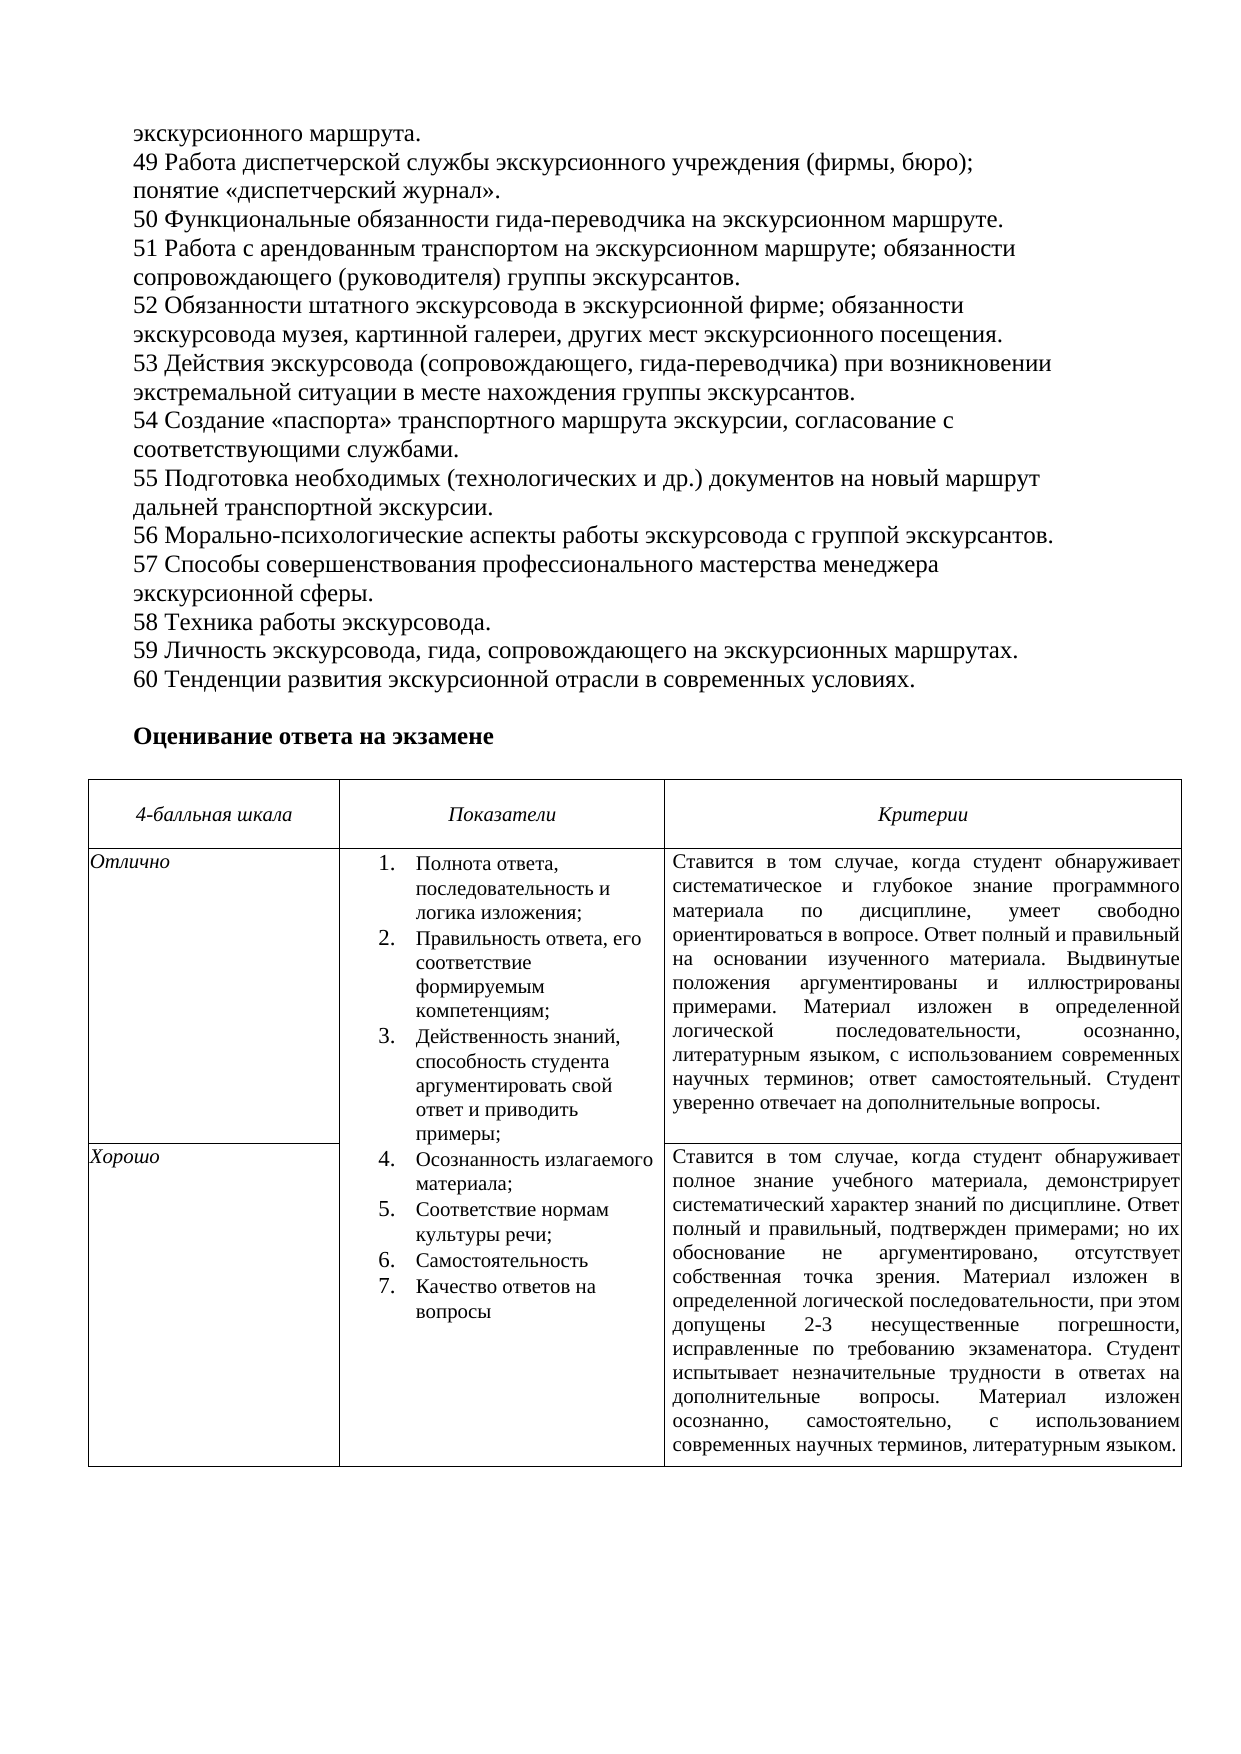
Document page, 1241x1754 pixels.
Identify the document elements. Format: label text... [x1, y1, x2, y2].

text 50 Функциональные обязанности гида-переводчика на экскурсионном маршруте. [133, 204, 1152, 233]
text дальней транспортной экскурсии. [133, 492, 1152, 521]
text экстремальной ситуации в месте нахождения группы экскурсантов. [133, 377, 1152, 406]
text 49 Работа диспетчерской службы экскурсионного учреждения (фирмы, бюро); [133, 147, 1152, 176]
table_cell Ставится в том случае, когда студент обнаруживает систематическое и глубокое знание программного материала по дисциплине, умеет свободно ориентироваться в вопросе. Ответ полный и правильный на основании изученного материала. Выдвинутые положения аргументированы и иллюстрированы примерами. Материал изложен в определенной логической последовательности, осознанно, литературным языком, с использованием современных научных терминов; ответ самостоятельный. Студент уверенно отвечает на дополнительные вопросы. [665, 849, 1181, 1142]
text Оценивание ответа на экзамене [133, 721, 1152, 750]
table_cell Отлично [89, 849, 339, 1142]
text 53 Действия экскурсовода (сопровождающего, гида-переводчика) при возникновении [133, 348, 1152, 377]
text экскурсионной сферы. [133, 578, 1152, 607]
text понятие «диспетчерский журнал». [133, 176, 1152, 204]
table_header 4-балльная шкала [89, 780, 339, 848]
text экскурсовода музея, картинной галереи, других мест экскурсионного посещения. [133, 319, 1152, 348]
text 54 Создание «паспорта» транспортного маршрута экскурсии, согласование с [133, 406, 1152, 434]
text 51 Работа с арендованным транспортом на экскурсионном маршруте; обязанности [133, 233, 1152, 262]
table_cell Ставится в том случае, когда студент обнаруживает полное знание учебного материала, демонстрирует систематический характер знаний по дисциплине. Ответ полный и правильный, подтвержден примерами; но их обоснование не аргументировано, отсутствует собственная точка зрения. Материал изложен в определенной логической последовательности, при этом допущены 2-3 несущественные погрешности, исправленные по требованию экзаменатора. Студент испытывает незначительные трудности в ответах на дополнительные вопросы. Материал изложен осознанно, самостоятельно, с использованием современных научных терминов, литературным языком. [665, 1144, 1181, 1466]
text экскурсионного маршрута. [133, 118, 1152, 147]
text 59 Личность экскурсовода, гида, сопровождающего на экскурсионных маршрутах. [133, 636, 1152, 664]
text 58 Техника работы экскурсовода. [133, 607, 1152, 636]
text 56 Морально-психологические аспекты работы экскурсовода с группой экскурсантов. [133, 521, 1152, 549]
text сопровождающего (руководителя) группы экскурсантов. [133, 262, 1152, 291]
text 57 Способы совершенствования профессионального мастерства менеджера [133, 549, 1152, 578]
text 52 Обязанности штатного экскурсовода в экскурсионной фирме; обязанности [133, 291, 1152, 319]
text 60 Тенденции развития экскурсионной отрасли в современных условиях. [133, 664, 1152, 721]
text соответствующими службами. [133, 434, 1152, 463]
table_cell Полнота ответа, последовательность и логика изложения; Правильность ответа, его соответствие формируемым компетенциям; Действенность знаний, способность студента аргументировать свой ответ и приводить примеры; Осознанность излагаемого материала; Соответствие нормам культуры речи; Самостоятельность Качество ответов на вопросы [340, 849, 664, 1466]
table_header Показатели [340, 780, 664, 848]
text 55 Подготовка необходимых (технологических и др.) документов на новый маршрут [133, 463, 1152, 492]
table_cell Хорошо [89, 1144, 339, 1466]
table_header Критерии [665, 780, 1181, 848]
